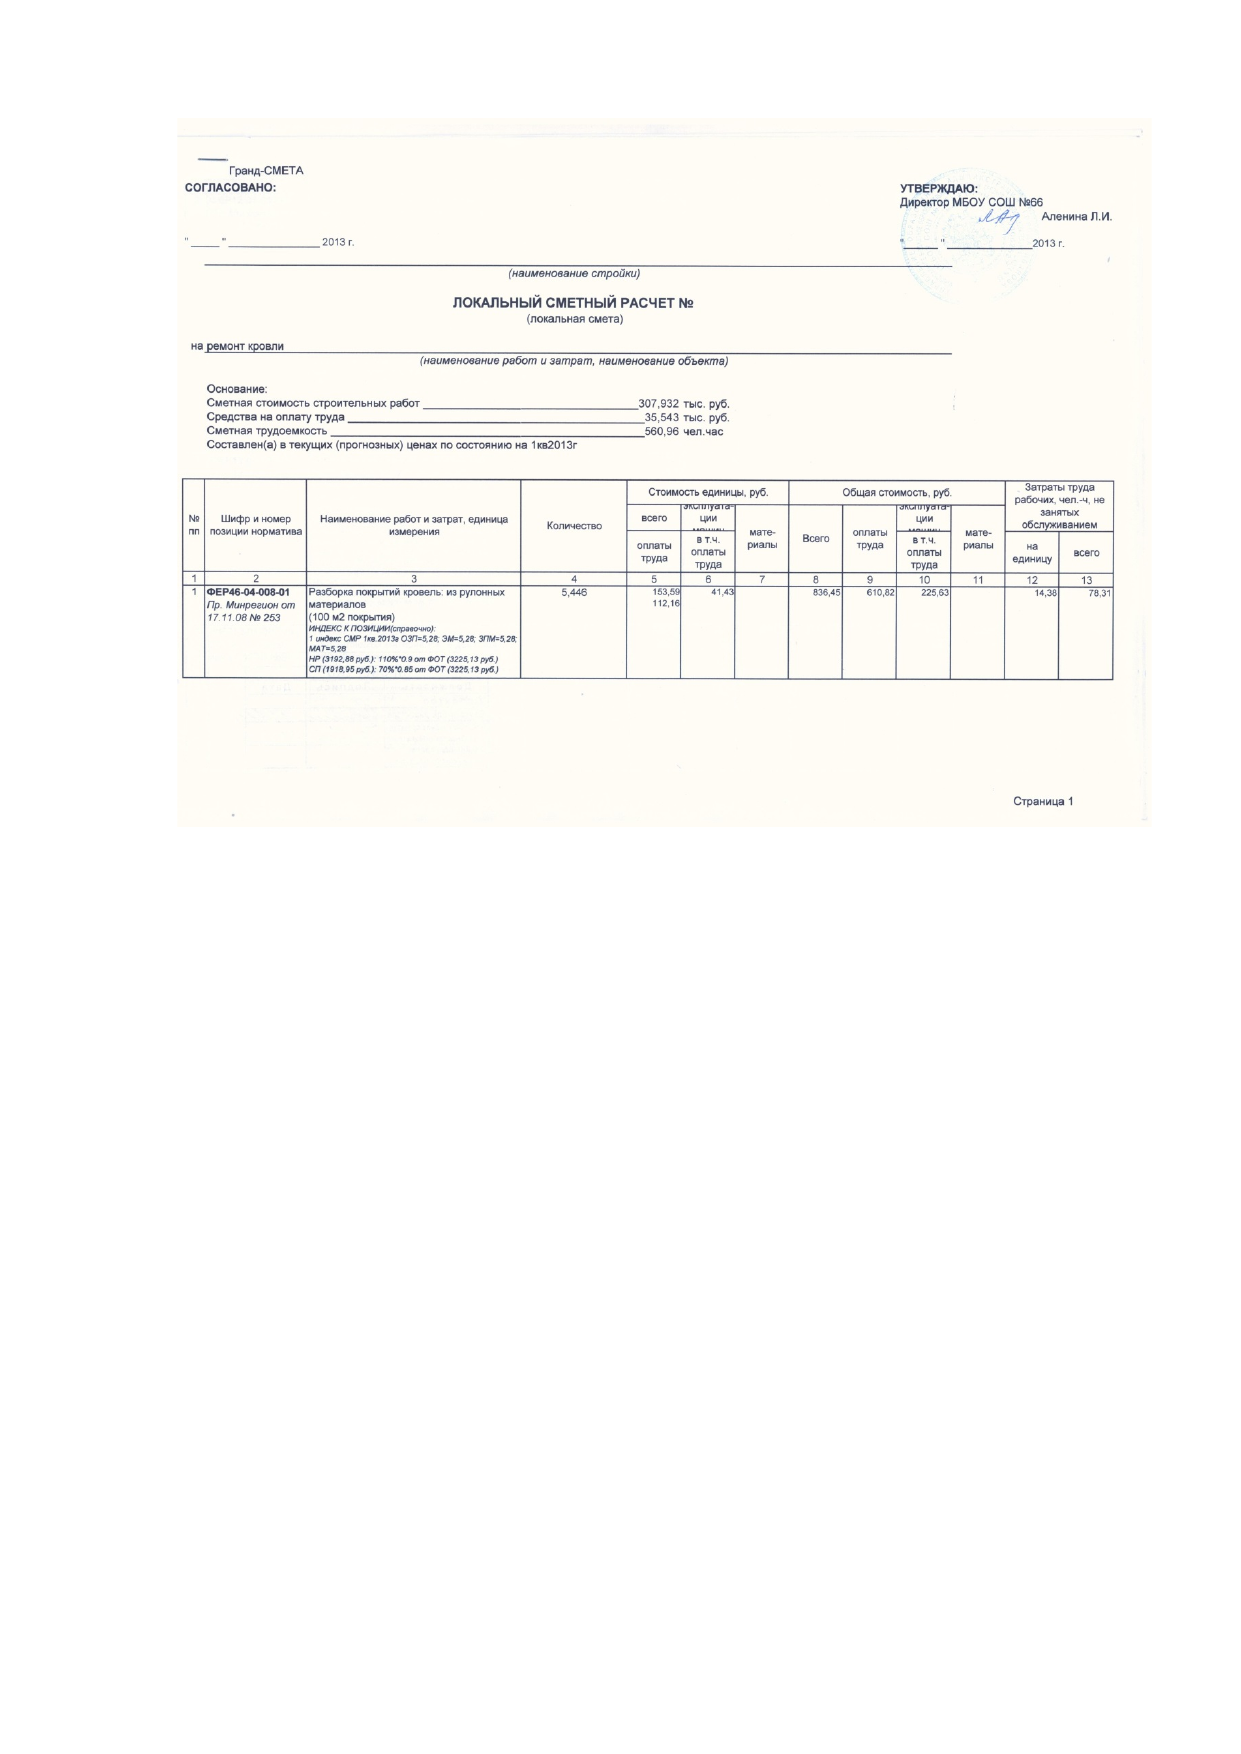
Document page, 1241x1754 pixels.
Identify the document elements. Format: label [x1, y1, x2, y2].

picture [177, 118, 1152, 827]
